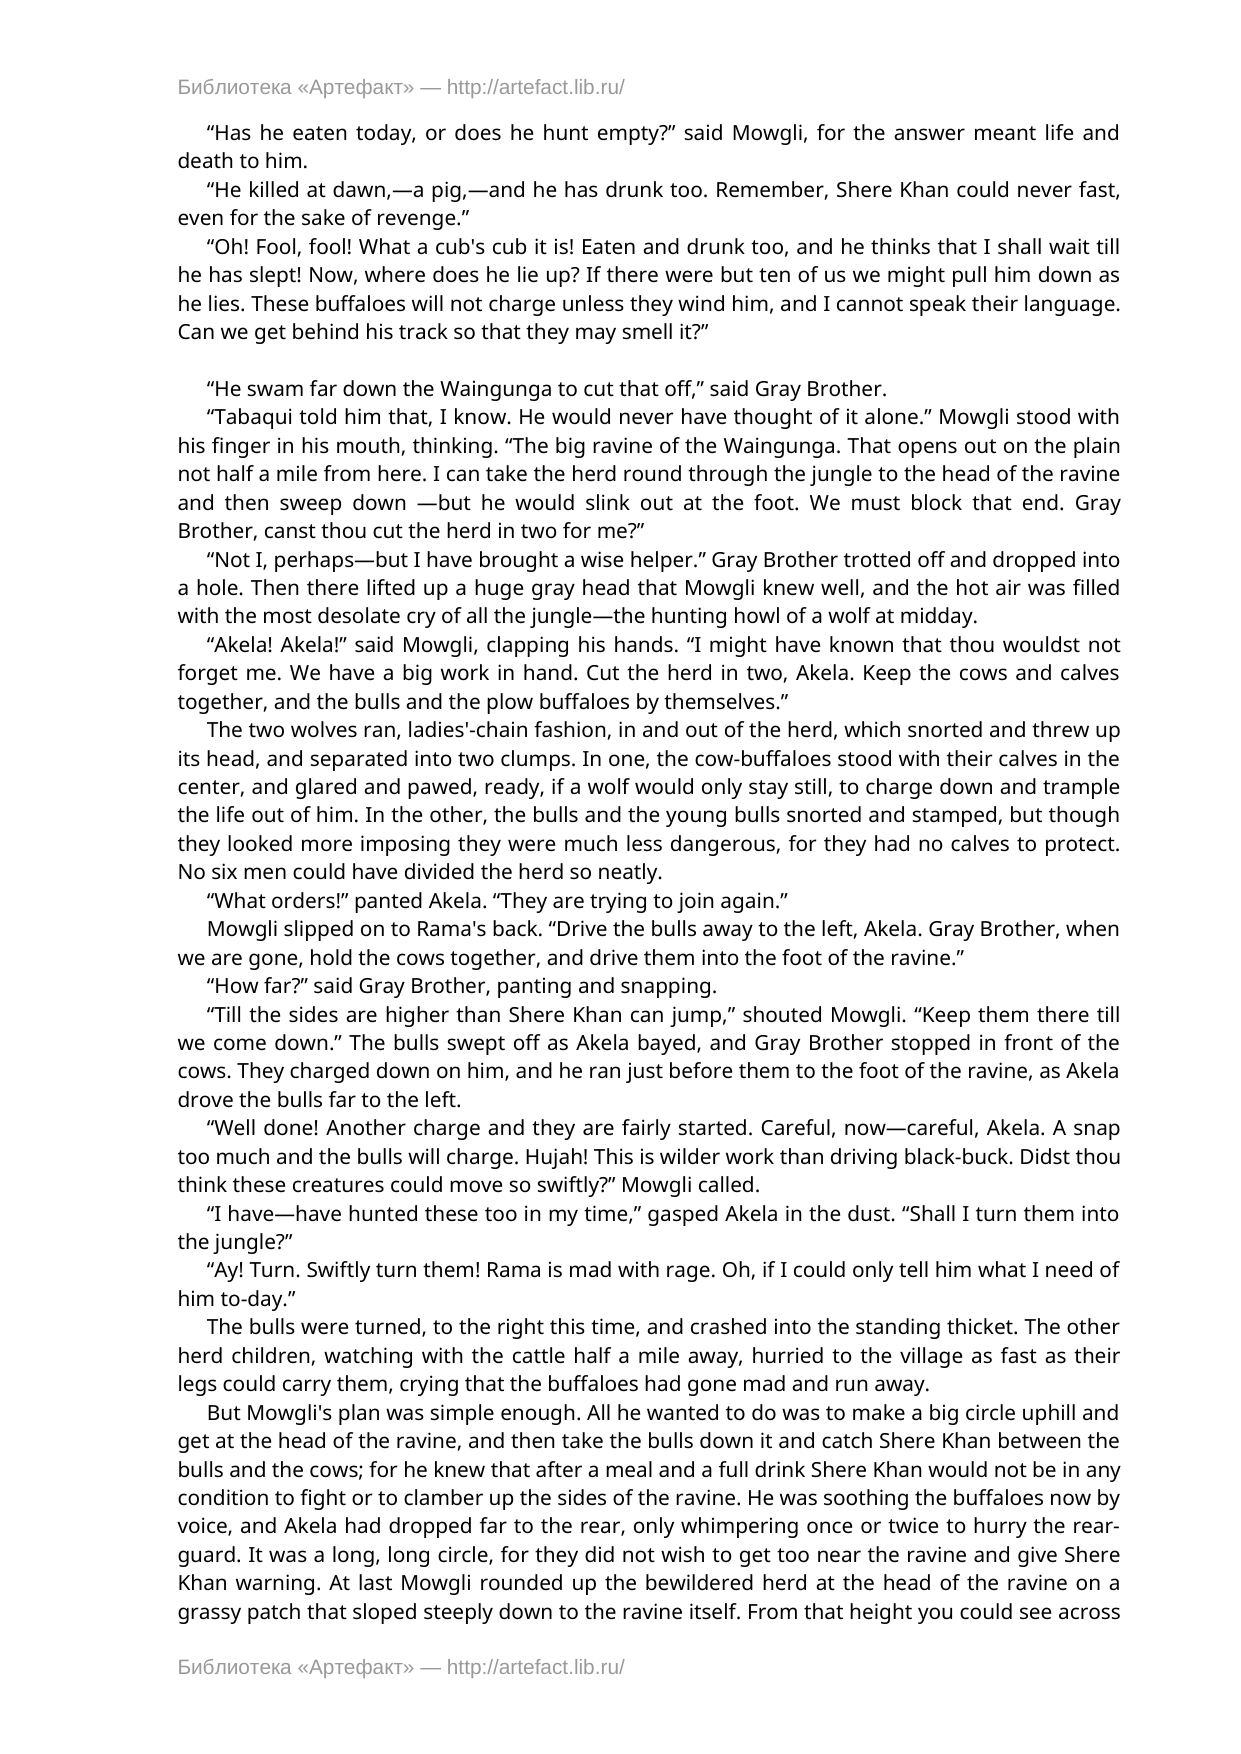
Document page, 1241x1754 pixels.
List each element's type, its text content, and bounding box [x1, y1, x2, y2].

text “Akela! Akela!” said Mowgli, clapping his hands. “I might have known that thou wouldst not forget me. We have a big work in hand. Cut the herd in two, Akela. Keep the cows and calves together, and the bulls and the plow buffaloes by themselves.” [177, 630, 1122, 715]
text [177, 1398, 1122, 1625]
text “Not I, perhaps—but I have brought a wise helper.” Gray Brother trotted off and dropped into a hole. Then there lifted up a huge gray head that Mowgli knew well, and the hot air was filled with the most desolate cry of all the jungle—the hunting howl of a wolf at midday. [177, 545, 1122, 630]
text “What orders!” panted Akela. “They are trying to join again.” [177, 886, 1122, 914]
text Mowgli slipped on to Rama's back. “Drive the bulls away to the left, Akela. Gray Brother, when we are gone, hold the cows together, and drive them into the foot of the ravine.” [177, 914, 1122, 971]
text “He killed at dawn,—a pig,—and he has drunk too. Remember, Shere Khan could never fast, even for the sake of revenge.” [177, 175, 1122, 232]
text “Tabaqui told him that, I know. He would never have thought of it alone.” Mowgli stood with his finger in his mouth, thinking. “The big ravine of the Waingunga. That opens out on the plain not half a mile from here. I can take the herd round through the jungle to the head of the ravine and then sweep down —but he would slink out at the foot. We must block that end. Gray Brother, canst thou cut the herd in two for me?” [177, 402, 1122, 545]
text The bulls were turned, to the right this time, and crashed into the standing thicket. The other herd children, watching with the cattle half a mile away, hurried to the village as fast as their legs could carry them, crying that the buffaloes had gone mad and run away. [177, 1312, 1122, 1398]
text “Till the sides are higher than Shere Khan can jump,” shouted Mowgli. “Keep them there till we come down.” The bulls swept off as Akela bayed, and Gray Brother stopped in front of the cows. They charged down on him, and he ran just before them to the foot of the ravine, as Akela drove the bulls far to the left. [177, 1000, 1122, 1113]
text “He swam far down the Waingunga to cut that off,” said Gray Brother. [177, 374, 1122, 402]
text The two wolves ran, ladies'-chain fashion, in and out of the herd, which snorted and threw up its head, and separated into two clumps. In one, the cow-buffaloes stood with their calves in the center, and glared and pawed, ready, if a wolf would only stay still, to charge down and trample the life out of him. In the other, the bulls and the young bulls snorted and stamped, but though they looked more imposing they were much less dangerous, for they had no calves to protect. No six men could have divided the herd so neatly. [177, 715, 1122, 886]
text “Well done! Another charge and they are fairly started. Careful, now—careful, Akela. A snap too much and the bulls will charge. Hujah! This is wilder work than driving black-buck. Didst thou think these creatures could move so swiftly?” Mowgli called. [177, 1113, 1122, 1199]
text “How far?” said Gray Brother, panting and snapping. [177, 971, 1122, 1000]
text “Oh! Fool, fool! What a cub's cub it is! Eaten and drunk too, and he thinks that I shall wait till he has slept! Now, where does he lie up? If there were but ten of us we might pull him down as he lies. These buffaloes will not charge unless they wind him, and I cannot speak their language. Can we get behind his track so that they may smell it?” [177, 232, 1122, 346]
text “Has he eaten today, or does he hunt empty?” said Mowgli, for the answer meant life and death to him. [177, 118, 1122, 175]
text “Ay! Turn. Swiftly turn them! Rama is mad with rage. Oh, if I could only tell him what I need of him to-day.” [177, 1256, 1122, 1312]
text “I have—have hunted these too in my time,” gasped Akela in the dust. “Shall I turn them into the jungle?” [177, 1199, 1122, 1256]
